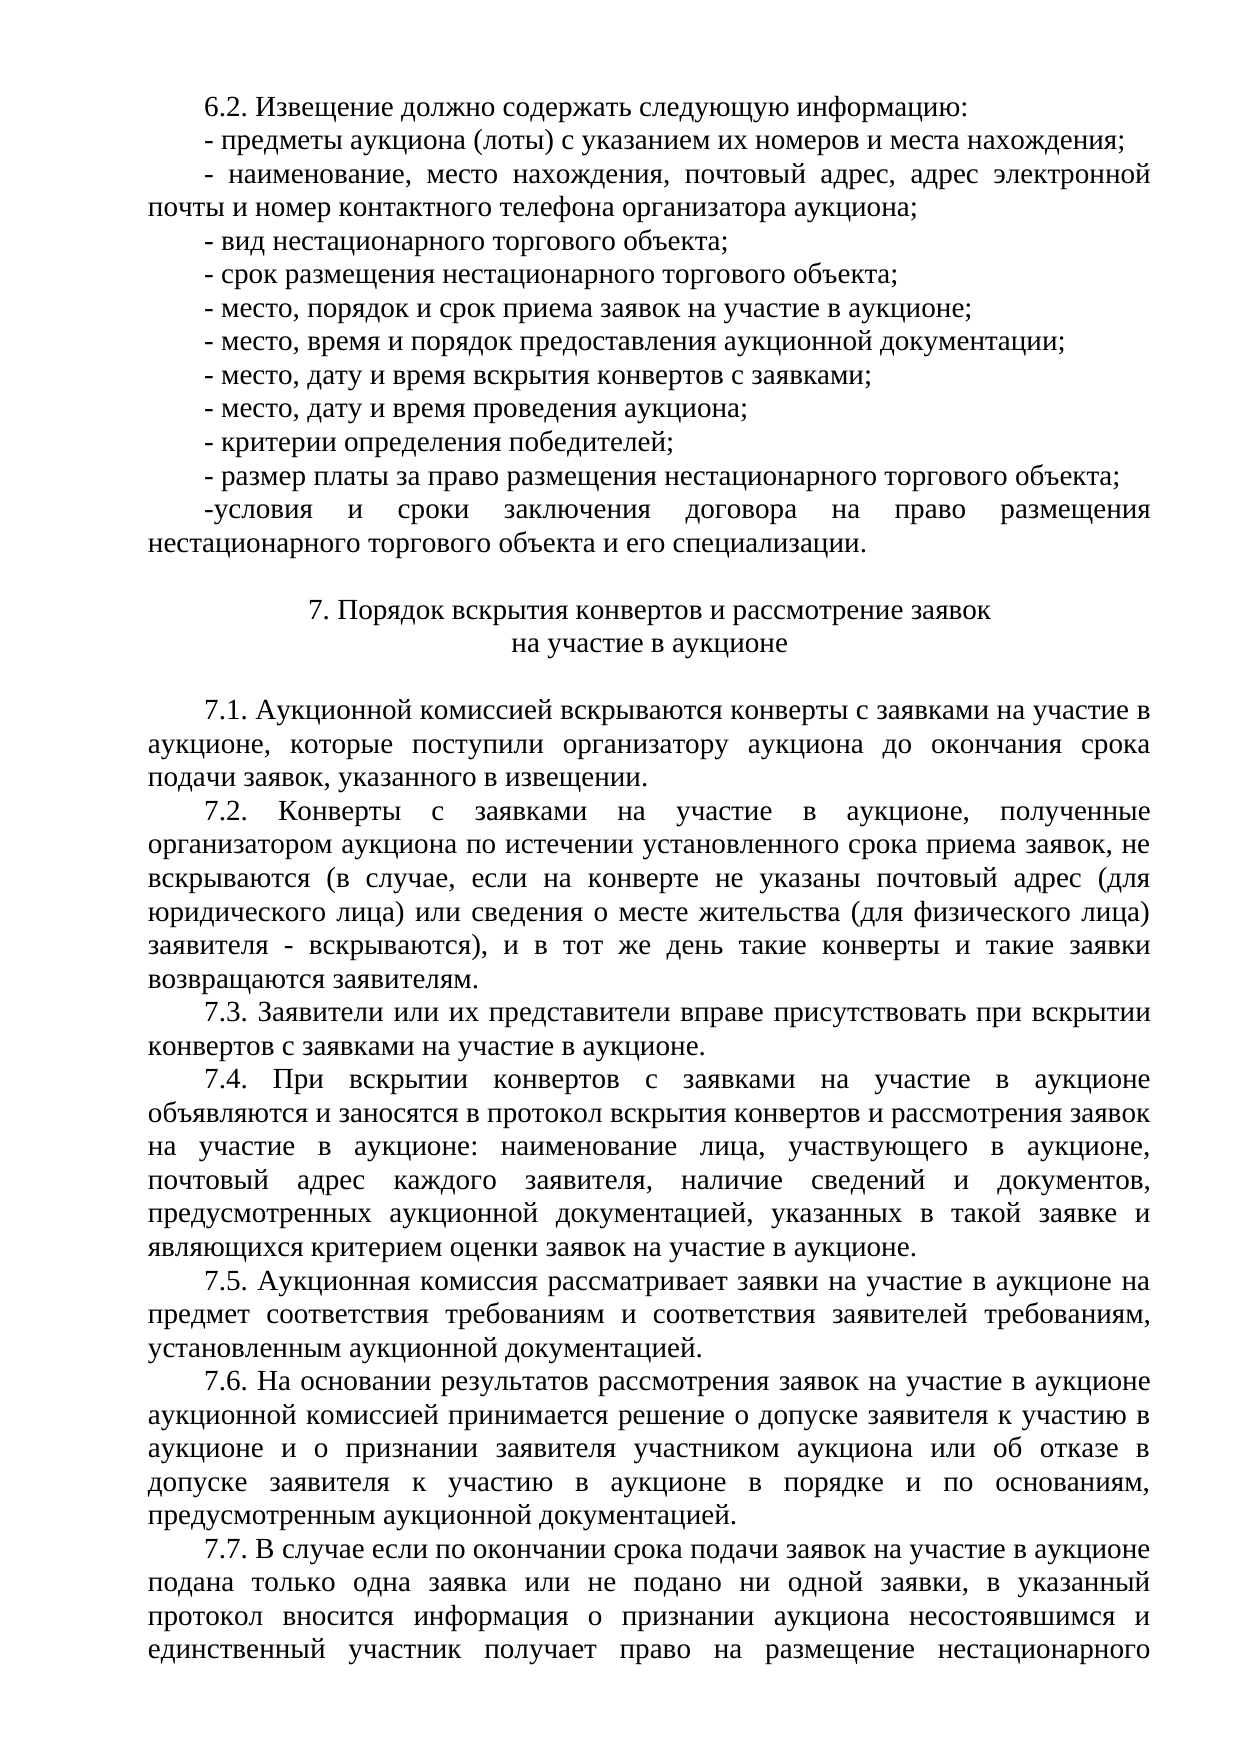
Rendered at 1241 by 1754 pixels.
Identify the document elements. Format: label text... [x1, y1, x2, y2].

text - место, дату и время проведения аукциона; [148, 391, 1152, 424]
text 7.6. На основании результатов рассмотрения заявок на участие в аукционе аукционной комиссией принимается решение о допуске заявителя к участию в аукционе и о признании заявителя участником аукциона или об отказе в допуске заявителя к участию в аукционе в порядке и по основаниям, предусмотренным аукционной документацией. [148, 1363, 1152, 1531]
text 7.5. Аукционная комиссия рассматривает заявки на участие в аукционе на предмет соответствия требованиям и соответствия заявителей требованиям, установленным аукционной документацией. [148, 1263, 1152, 1363]
text - место, время и порядок предоставления аукционной документации; [148, 323, 1152, 357]
text 7.1. Аукционной комиссией вскрываются конверты с заявками на участие в аукционе, которые поступили организатору аукциона до окончания срока подачи заявок, указанного в извещении. [148, 692, 1152, 793]
text 7.3. Заявители или их представители вправе присутствовать при вскрытии конвертов с заявками на участие в аукционе. [148, 994, 1152, 1061]
text - предметы аукциона (лоты) с указанием их номеров и места нахождения; [148, 122, 1152, 156]
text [148, 1531, 1152, 1665]
text - размер платы за право размещения нестационарного торгового объекта; [148, 458, 1152, 491]
text - место, дату и время вскрытия конвертов с заявками; [148, 357, 1152, 391]
list 7. Порядок вскрытия конвертов и рассмотрение заявок [148, 592, 1152, 625]
text на участие в аукционе [148, 625, 1152, 659]
text - вид нестационарного торгового объекта; [148, 223, 1152, 256]
text 7.2. Конверты с заявками на участие в аукционе, полученные организатором аукциона по истечении установленного срока приема заявок, не вскрываются (в случае, если на конверте не указаны почтовый адрес (для юридического лица) или сведения о месте жительства (для физического лица) заявителя - вскрываются), и в тот же день такие конверты и такие заявки возвращаются заявителям. [148, 793, 1152, 994]
text 6.2. Извещение должно содержать следующую информацию: [148, 89, 1152, 122]
text 7.4. При вскрытии конвертов с заявками на участие в аукционе объявляются и заносятся в протокол вскрытия конвертов и рассмотрения заявок на участие в аукционе: наименование лица, участвующего в аукционе, почтовый адрес каждого заявителя, наличие сведений и документов, предусмотренных аукционной документацией, указанных в такой заявке и являющихся критерием оценки заявок на участие в аукционе. [148, 1061, 1152, 1263]
text -условия и сроки заключения договора на право размещения нестационарного торгового объекта и его специализации. [148, 491, 1152, 558]
text - критерии определения победителей; [148, 424, 1152, 458]
text - место, порядок и срок приема заявок на участие в аукционе; [148, 290, 1152, 323]
text - наименование, место нахождения, почтовый адрес, адрес электронной почты и номер контактного телефона организатора аукциона; [148, 156, 1152, 223]
text - срок размещения нестационарного торгового объекта; [148, 256, 1152, 290]
